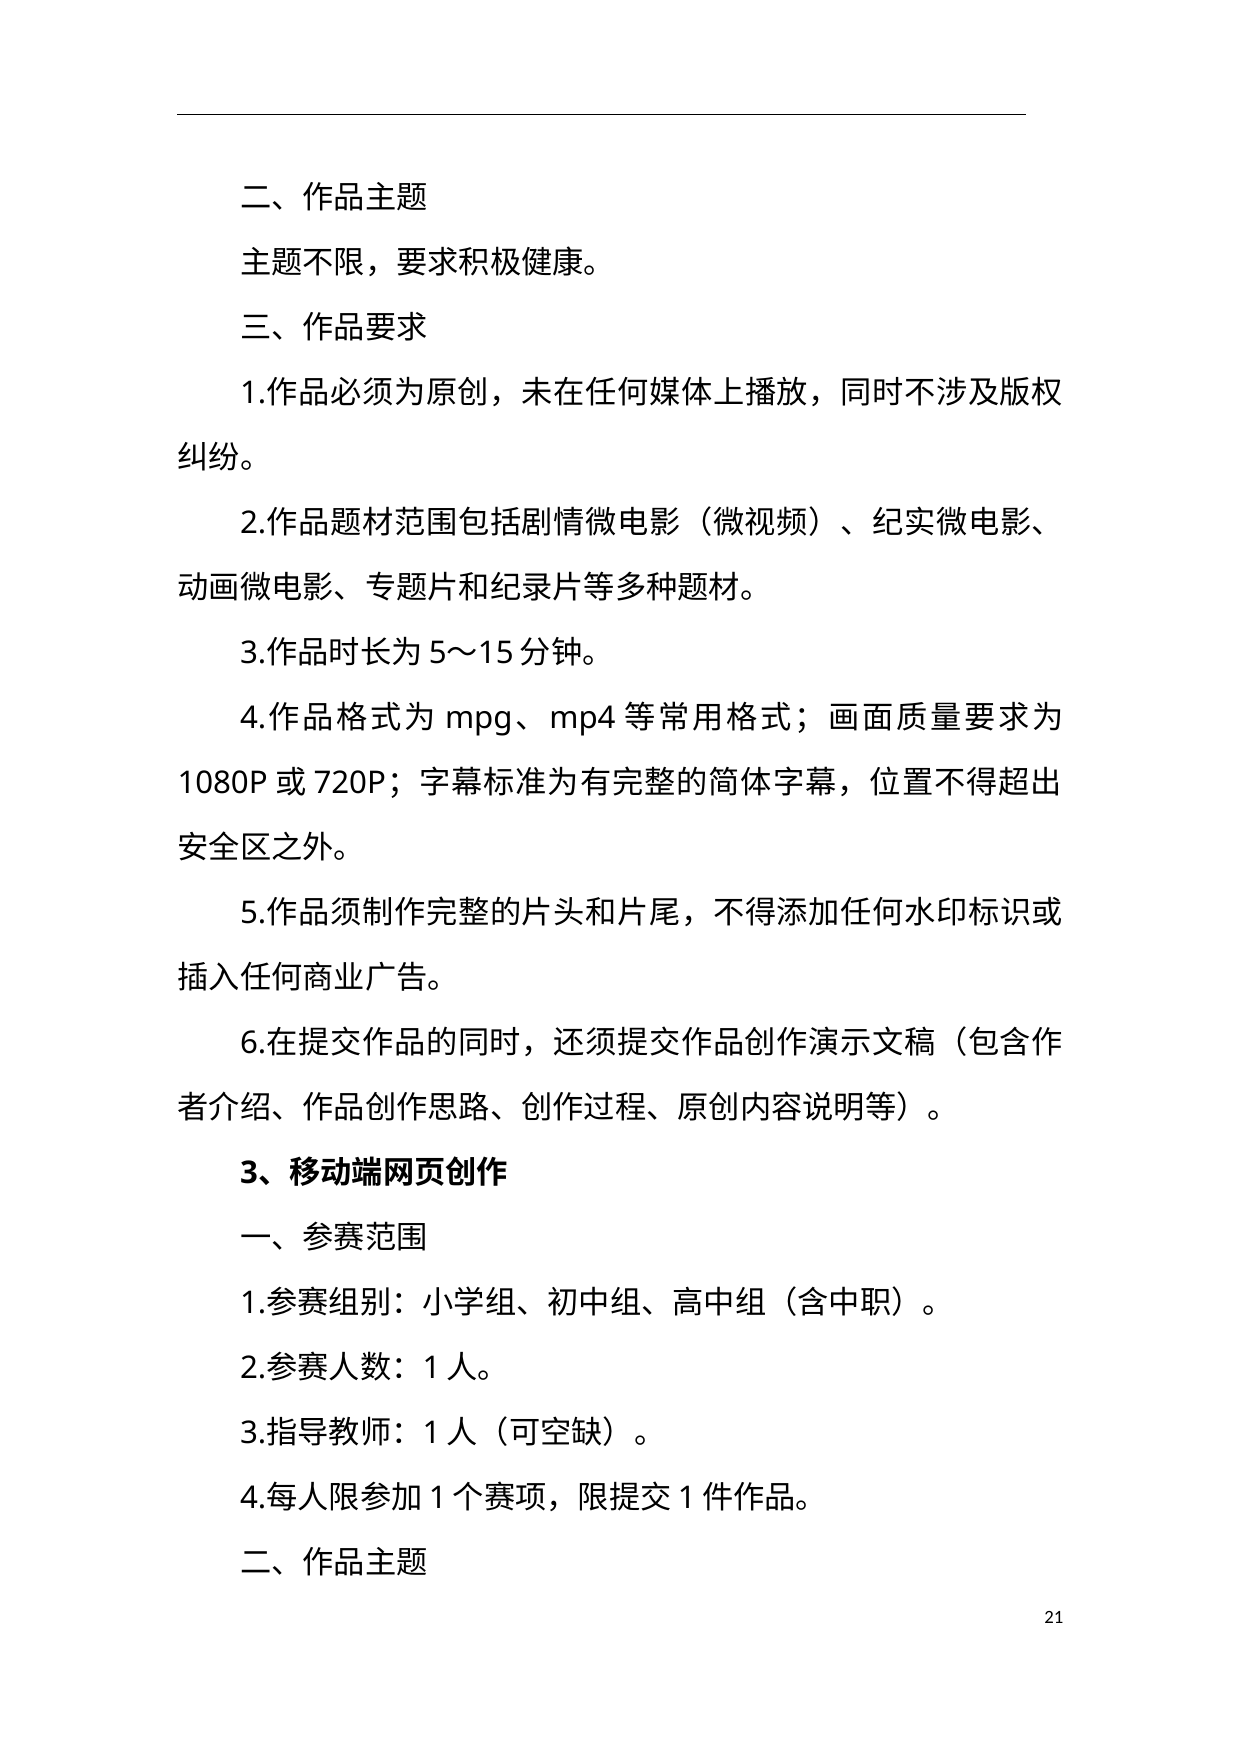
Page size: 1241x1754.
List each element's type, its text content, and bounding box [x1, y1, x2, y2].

text 6.在提交作品的同时，还须提交作品创作演示文稿（包含作者介绍、作品创作思路、创作过程、原创内容说明等）。 [177, 1007, 1063, 1137]
text 2.作品题材范围包括剧情微电影（微视频）、纪实微电影、动画微电影、专题片和纪录片等多种题材。 [177, 487, 1063, 617]
text 1.作品必须为原创，未在任何媒体上播放，同时不涉及版权纠纷。 [177, 357, 1063, 487]
text 二、作品主题 [177, 1527, 1063, 1592]
text 一、参赛范围 [177, 1202, 1063, 1267]
text 3、移动端网页创作 [177, 1137, 1063, 1202]
text 4.每人限参加1个赛项，限提交1件作品。 [177, 1462, 1063, 1527]
text 三、作品要求 [177, 292, 1063, 357]
text 4.作品格式为mpg、mp4等常用格式；画面质量要求为1080P或720P；字幕标准为有完整的简体字幕，位置不得超出安全区之外。 [177, 682, 1063, 877]
text 3.作品时长为5～15分钟。 [177, 617, 1063, 682]
text 5.作品须制作完整的片头和片尾，不得添加任何水印标识或插入任何商业广告。 [177, 877, 1063, 1007]
text 1.参赛组别：小学组、初中组、高中组（含中职）。 [177, 1267, 1063, 1332]
text 二、作品主题 [177, 162, 1063, 227]
text 主题不限，要求积极健康。 [177, 227, 1063, 292]
text 3.指导教师：1人（可空缺）。 [177, 1397, 1063, 1462]
text 2.参赛人数：1人。 [177, 1332, 1063, 1397]
